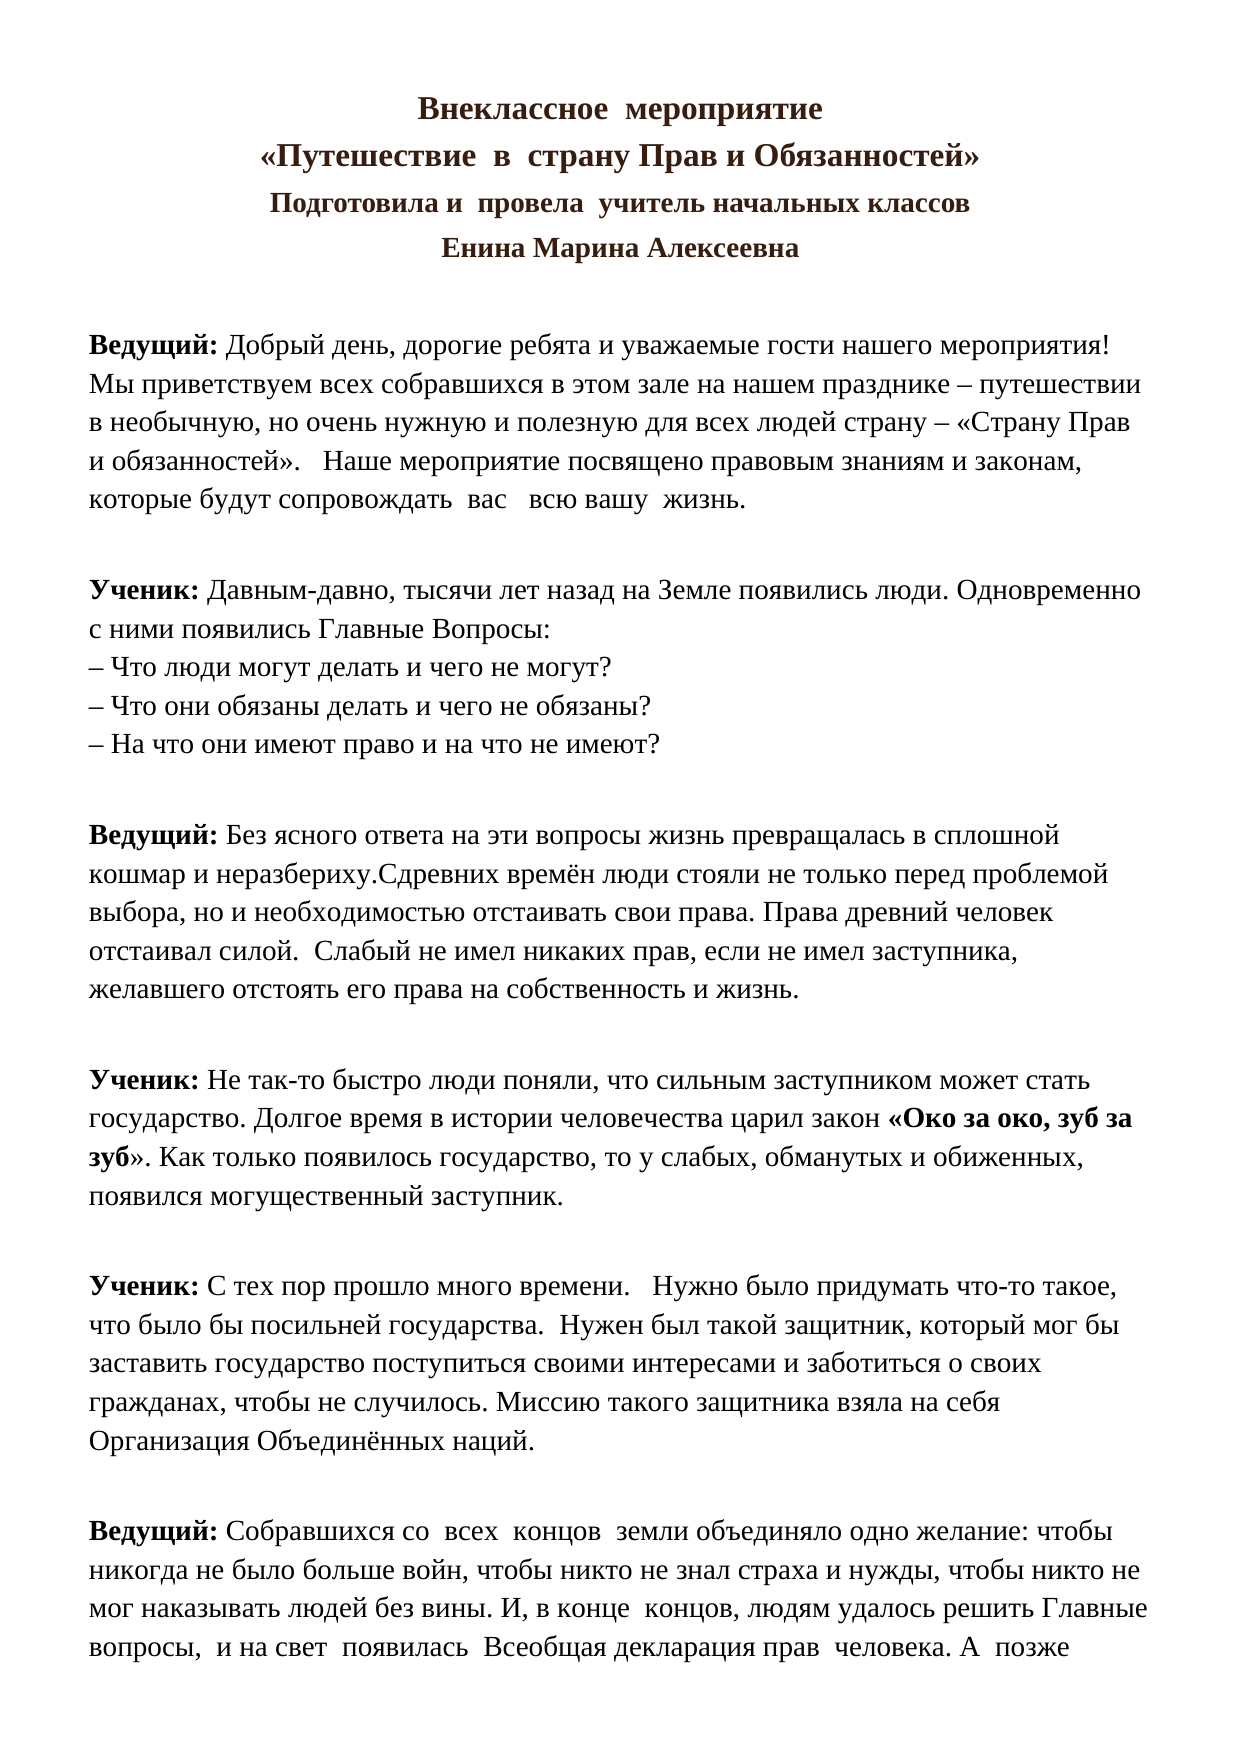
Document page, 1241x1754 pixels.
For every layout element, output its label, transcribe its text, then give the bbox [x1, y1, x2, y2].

text Внеклассное мероприятие [89, 89, 1152, 127]
text Ведущий: Без ясного ответа на эти вопросы жизнь превращалась в сплошной кошмар и неразбериху.Сдревних времён люди стояли не только перед проблемой выбора, но и необходимостью отстаивать свои права. Права древний человек отстаивал силой. Слабый не имел никаких прав, если не имел заступника, желавшего отстоять его права на собственность и жизнь. [89, 817, 1152, 1037]
text Ученик: С тех пор прошло много времени. Нужно было придумать что-то такое, что было бы посильней государства. Нужен был такой защитник, который мог бы заставить государство поступиться своими интересами и заботиться о своих гражданах, чтобы не случилось. Миссию такого защитника взяла на себя Организация Объединённых наций. [89, 1268, 1152, 1488]
text Ученик: Давным-давно, тысячи лет назад на Земле появились люди. Одновременно с ними появились Главные Вопросы: – Что люди могут делать и чего не могут? – Что они обязаны делать и чего не обязаны? – На что они имеют право и на что не имеют? [89, 572, 1152, 792]
text «Путешествие в страну Прав и Обязанностей» [89, 135, 1152, 173]
text Енина Марина Алексеевна [89, 226, 1152, 264]
text Ученик: Не так-то быстро люди поняли, что сильным заступником может стать государство. Долгое время в истории человечества царил закон «Око за око, зуб за зуб». Как только появилось государство, то у слабых, обманутых и обиженных, появился могущественный заступник. [89, 1062, 1152, 1243]
text Подготовила и провела учитель начальных классов [89, 181, 1152, 218]
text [89, 1513, 1152, 1662]
text Ведущий: Добрый день, дорогие ребята и уважаемые гости нашего мероприятия! Мы приветствуем всех собравшихся в этом зале на нашем празднике – путешествии в необычную, но очень нужную и полезную для всех людей страну – «Страну Прав и обязанностей». Наше мероприятие посвящено правовым знаниям и законам, которые будут сопровождать вас всю вашу жизнь. [89, 327, 1152, 547]
